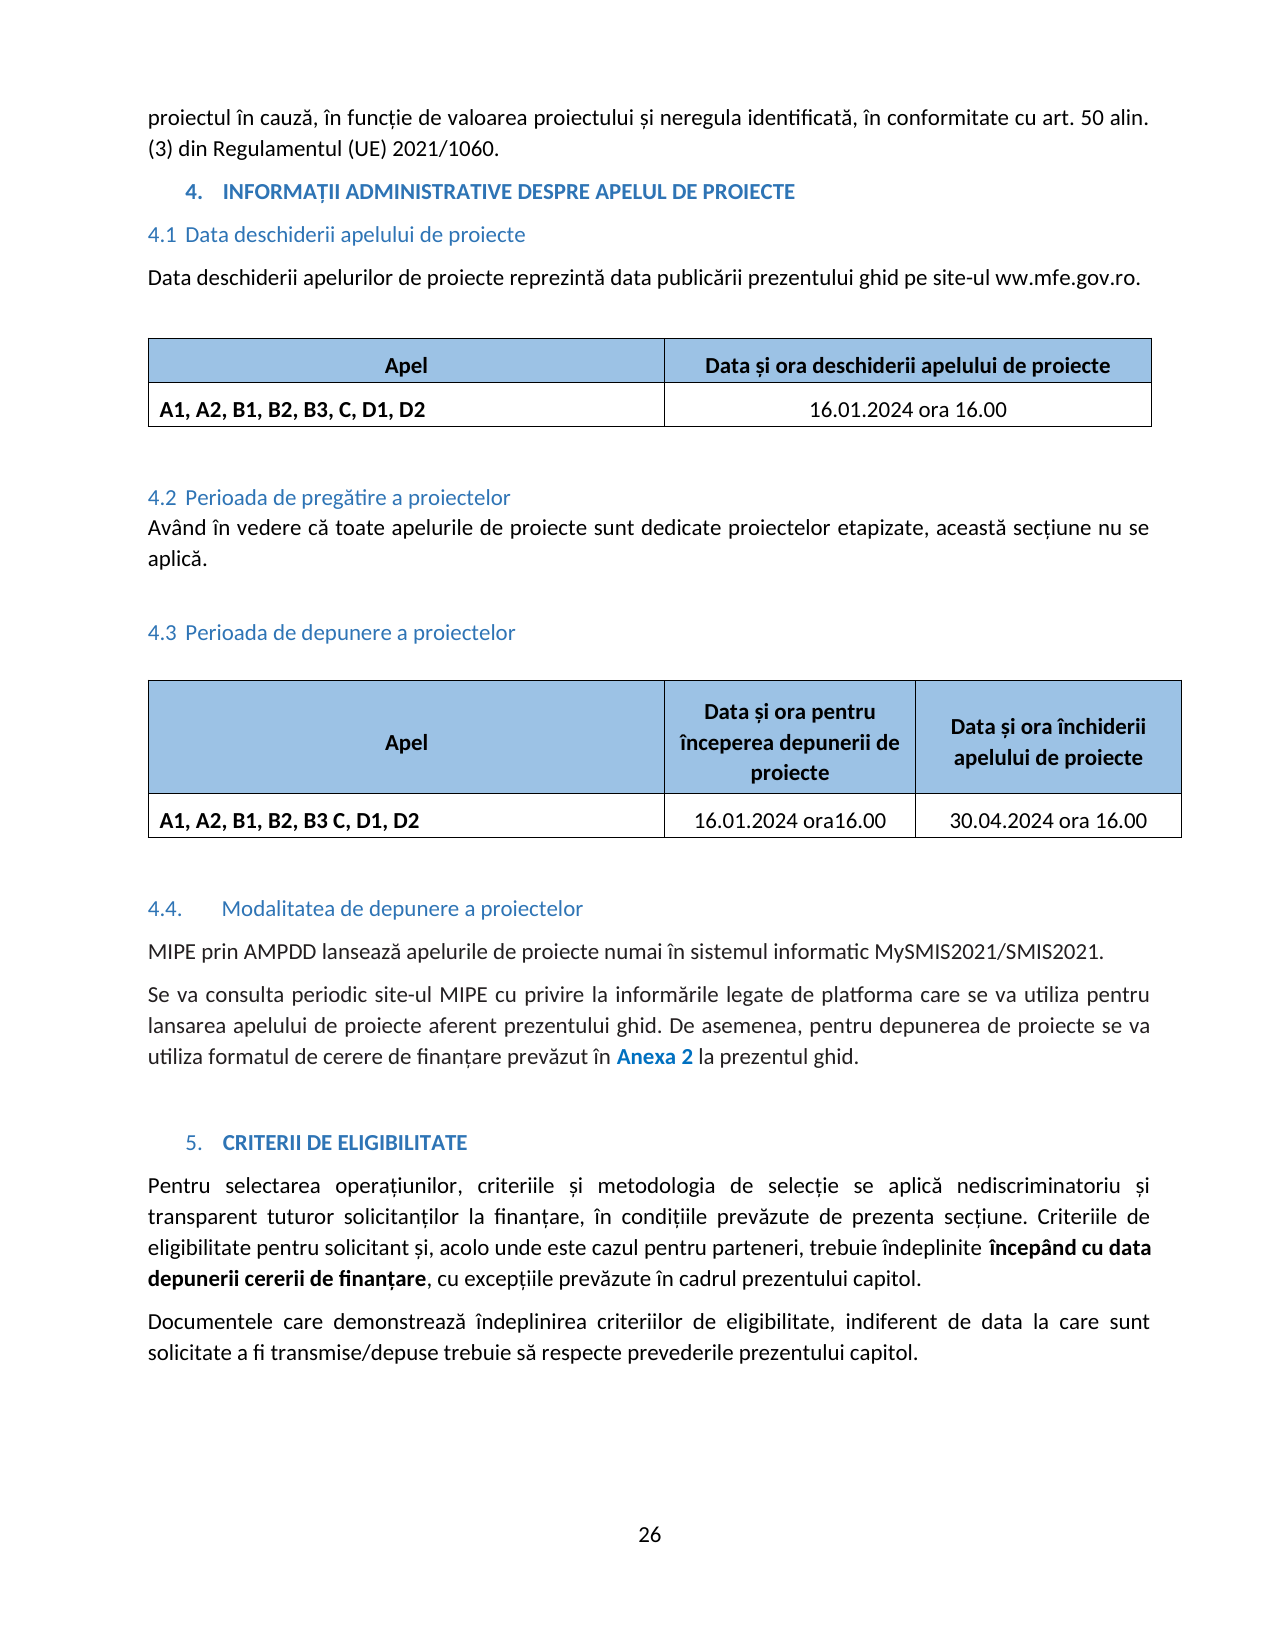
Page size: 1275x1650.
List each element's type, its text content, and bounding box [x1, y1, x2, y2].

subtitle Data deschiderii apelului de proiecte [148, 220, 1152, 248]
subtitle 4.4. Modalitatea de depunere a proiectelor [148, 894, 1152, 922]
table_header Data și ora închiderii apelului de proiecte [916, 681, 1181, 793]
text Pentru selectarea operațiunilor, criteriile și metodologia de selecție se aplică nediscriminatoriu și transparent tuturor solicitanților la finanțare, în condițiile prevăzute de prezenta secțiune. Criteriile de eligibilitate pentru solicitant și, acolo unde este cazul pentru parteneri, trebuie îndeplinite începând cu data depunerii cererii de finanțare, cu excepțiile prevăzute în cadrul prezentului capitol. [148, 1171, 1152, 1292]
text Se va consulta periodic site-ul MIPE cu privire la informările legate de platforma care se va utiliza pentru lansarea apelului de proiecte aferent prezentului ghid. De asemenea, pentru depunerea de proiecte se va utiliza formatul de cerere de finanțare prevăzut în Anexa 2 la prezentul ghid. [148, 980, 1152, 1070]
text Având în vedere că toate apelurile de proiecte sunt dedicate proiectelor etapizate, această secțiune nu se aplică. [148, 513, 1152, 572]
text MIPE prin AMPDD lansează apelurile de proiecte numai în sistemul informatic MySMIS2021/SMIS2021. [148, 937, 1152, 965]
text Data deschiderii apelurilor de proiecte reprezintă data publicării prezentului ghid pe site-ul ww.mfe.gov.ro. [148, 263, 1152, 292]
subtitle CRITERII DE ELIGIBILITATE [185, 1128, 1152, 1156]
table_cell A1, A2, B1, B2, B3 C, D1, D2 [149, 794, 664, 837]
subtitle INFORMAȚII ADMINISTRATIVE DESPRE APELUL DE PROIECTE [185, 177, 1152, 205]
table_header Data și ora pentru începerea depunerii de proiecte [665, 681, 915, 793]
text Documentele care demonstrează îndeplinirea criteriilor de eligibilitate, indiferent de data la care sunt solicitate a fi transmise/depuse trebuie să respecte prevederile prezentului capitol. [148, 1307, 1152, 1366]
table_header Data și ora deschiderii apelului de proiecte [665, 339, 1151, 382]
table_cell 16.01.2024 ora 16.00 [665, 383, 1151, 426]
table_cell 30.04.2024 ora 16.00 [916, 794, 1181, 837]
table_header Apel [149, 681, 664, 793]
table_header Apel [149, 339, 664, 382]
subtitle Perioada de depunere a proiectelor [148, 618, 1152, 646]
subtitle Perioada de pregătire a proiectelor [148, 483, 1152, 511]
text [148, 103, 1152, 162]
table_cell 16.01.2024 ora16.00 [665, 794, 915, 837]
table_cell A1, A2, B1, B2, B3, C, D1, D2 [149, 383, 664, 426]
